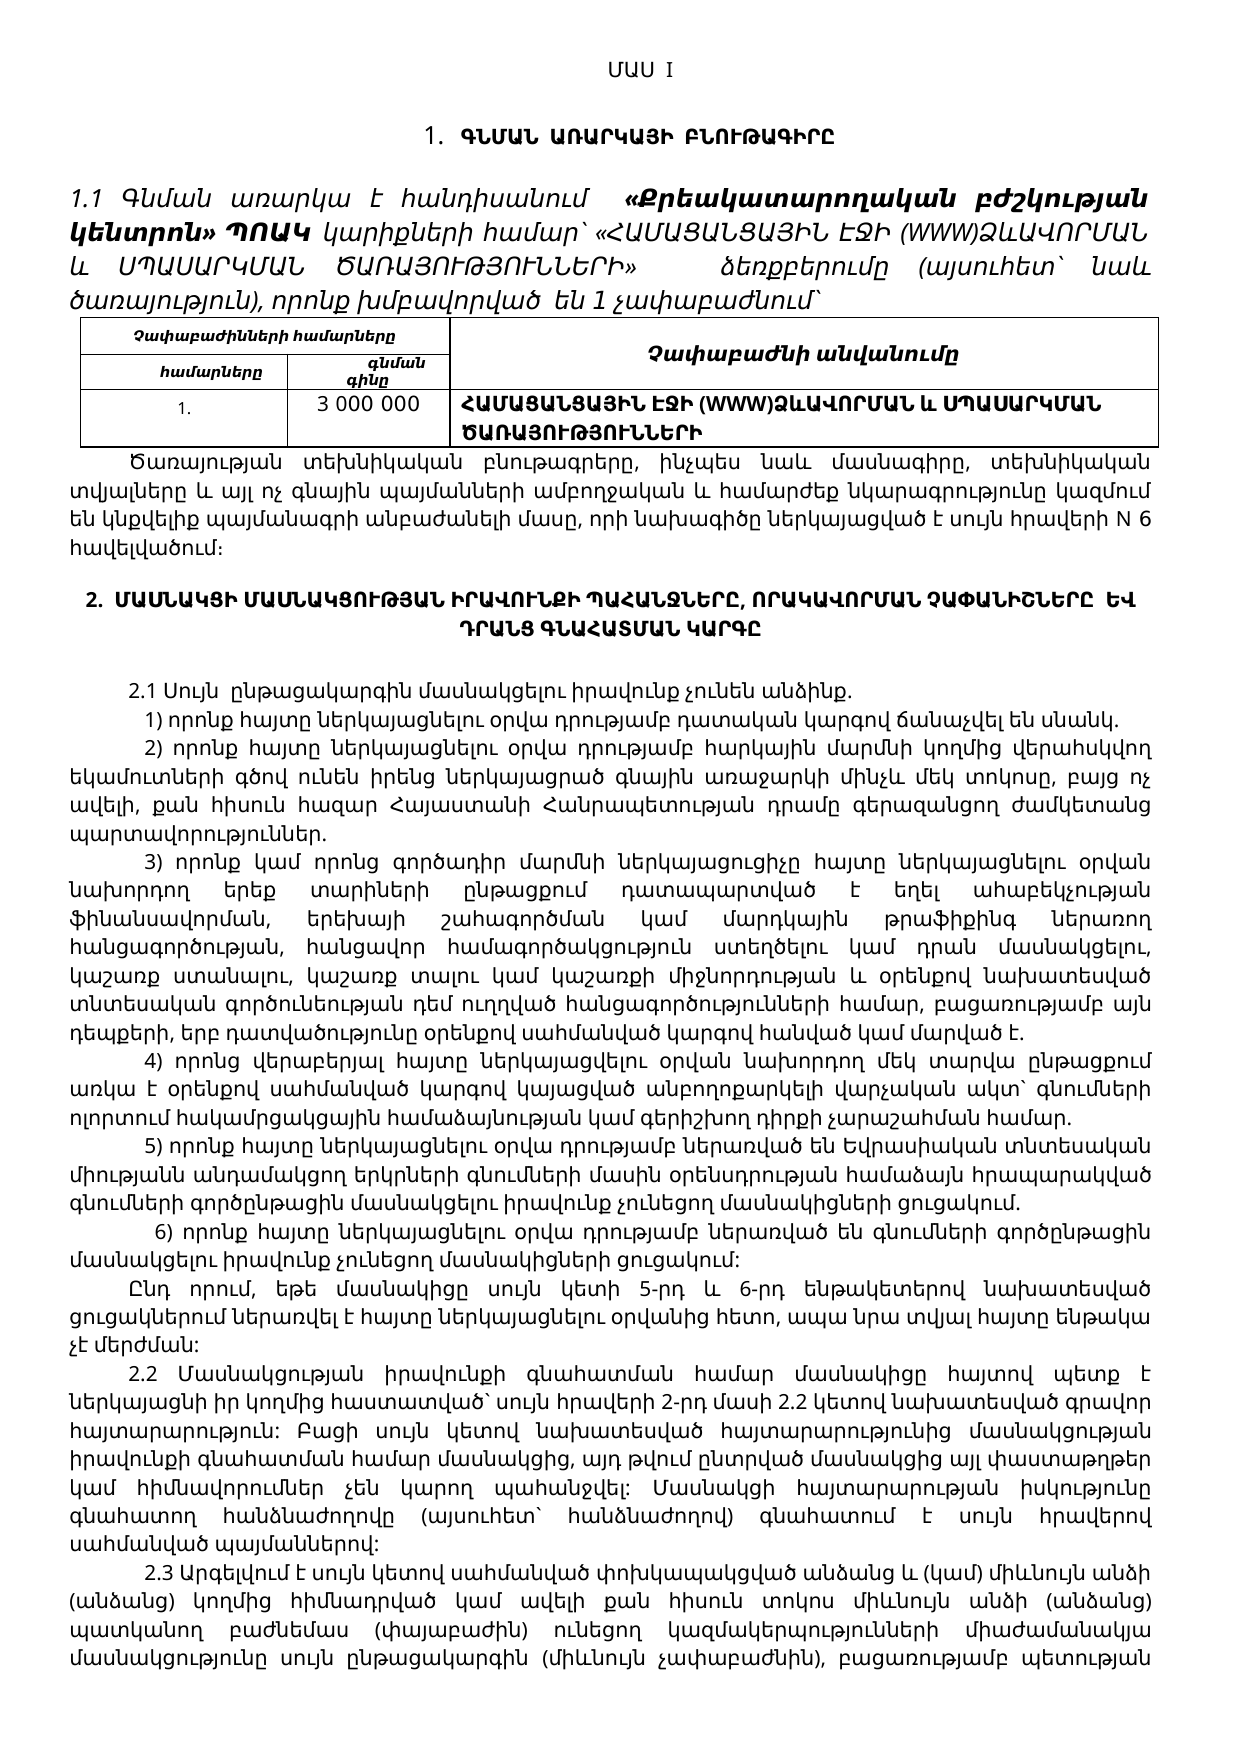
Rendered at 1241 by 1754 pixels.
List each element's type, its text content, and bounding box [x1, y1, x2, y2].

text 1.1 Գնման առարկա է հանդիսանում «Քրեակատարողական բժշկության կենտրոն» ՊՈԱԿ կարիքների համար` «ՀԱՄԱՑԱՆՑԱՅԻՆ ԷՋԻ (WWW)ՁևԱՎՈՐՄԱՆ և ՍՊԱՍԱՐԿՄԱՆ ԾԱՌԱՅՈՒԹՅՈՒՆՆԵՐԻ» ձեռքբերումը (այսուհետ` նաև ծառայություն), որոնք խմբավորված են 1 չափաբաժնում` [69, 181, 1152, 317]
table_cell գնման գինը [288, 355, 449, 388]
text 2) որոնք հայտը ներկայացնելու օրվա դրությամբ հարկային մարմնի կողմից վերահսկվող եկամուտների գծով ունեն իրենց ներկայացրած գնային առաջարկի մինչև մեկ տոկոսը, բայց ոչ ավելի, քան հիսուն հազար Հայաստանի Հանրապետության դրամը գերազանցող ժամկետանց պարտավորություններ. [69, 733, 1152, 847]
table_cell ՀԱՄԱՑԱՆՑԱՅԻՆ ԷՋԻ (WWW)ՁևԱՎՈՐՄԱՆ և ՍՊԱՍԱՐԿՄԱՆ ԾԱՌԱՅՈՒԹՅՈՒՆՆԵՐԻ [451, 390, 1158, 446]
text 5) որոնք հայտը ներկայացնելու օրվա դրությամբ ներառված են Եվրասիական տնտեսական միությանն անդամակցող երկրների գնումների մասին օրենսդրության համաձայն հրապարակված գնումների գործընթացին մասնակցելու իրավունք չունեցող մասնակիցների ցուցակում. [69, 1131, 1152, 1217]
table_cell 3 000 000 [288, 390, 449, 446]
text Ծառայության տեխնիկական բնութագրերը, ինչպես նաև մասնագիրը, տեխնիկական տվյալները և այլ ոչ գնային պայմանների ամբողջական և համարժեք նկարագրությունը կազմում են կնքվելիք պայմանագրի անբաժանելի մասը, որի նախագիծը ներկայացված է սույն հրավերի N 6 հավելվածում։ [69, 447, 1152, 561]
table_header Չափաբաժնի անվանումը [451, 318, 1158, 388]
text 2. ՄԱՍՆԱԿՑԻ ՄԱՍՆԱԿՑՈՒԹՅԱՆ ԻՐԱՎՈՒՆՔԻ ՊԱՀԱՆՋՆԵՐԸ, ՈՐԱԿԱՎՈՐՄԱՆ ՉԱՓԱՆԻՇՆԵՐԸ ԵՎ ԴՐԱՆՑ ԳՆԱՀԱՏՄԱՆ ԿԱՐԳԸ [69, 586, 1152, 642]
text ՄԱՍ I [69, 56, 1152, 84]
list ԳՆՄԱՆ ԱՌԱՐԿԱՅԻ ԲՆՈՒԹԱԳԻՐԸ [107, 118, 1152, 152]
text 2.1 Սույն ընթացակարգին մասնակցելու իրավունք չունեն անձինք. [69, 676, 1152, 705]
table_cell 1. [81, 390, 287, 446]
text 3) որոնք կամ որոնց գործադիր մարմնի ներկայացուցիչը հայտը ներկայացնելու օրվան նախորդող երեք տարիների ընթացքում դատապարտված է եղել ահաբեկչության ֆինանսավորման, երեխայի շահագործման կամ մարդկային թրաֆիքինգ ներառող հանցագործության, հանցավոր համագործակցություն ստեղծելու կամ դրան մասնակցելու, կաշառք ստանալու, կաշառք տալու կամ կաշառքի միջնորդության և օրենքով նախատեսված տնտեսական գործունեության դեմ ուղղված հանցագործությունների համար, բացառությամբ այն դեպքերի, երբ դատվածությունը օրենքով սահմանված կարգով հանված կամ մարված է. [69, 847, 1152, 1046]
text Ընդ որում, եթե մասնակիցը սույն կետի 5-րդ և 6-րդ ենթակետերով նախատեսված ցուցակներում ներառվել է հայտը ներկայացնելու օրվանից հետո, ապա նրա տվյալ հայտը ենթակա չէ մերժման: [69, 1274, 1152, 1359]
text 1) որոնք հայտը ներկայացնելու օրվա դրությամբ դատական կարգով ճանաչվել են սնանկ. [69, 705, 1152, 733]
table_cell համարները [81, 355, 287, 388]
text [69, 1558, 1152, 1672]
table_header Չափաբաժինների համարները [81, 318, 449, 353]
text 4) որոնց վերաբերյալ հայտը ներկայացվելու օրվան նախորդող մեկ տարվա ընթացքում առկա է օրենքով սահմանված կարգով կայացված անբողոքարկելի վարչական ակտ` գնումների ոլորտում հակամրցակցային համաձայնության կամ գերիշխող դիրքի չարաշահման համար. [69, 1046, 1152, 1131]
text 2.2 Մասնակցության իրավունքի գնահատման համար մասնակիցը հայտով պետք է ներկայացնի իր կողմից հաստատված` սույն հրավերի 2-րդ մասի 2.2 կետով նախատեսված գրավոր հայտարարություն: Բացի սույն կետով նախատեսված հայտարարությունից մասնակցության իրավունքի գնահատման համար մասնակցից, այդ թվում ընտրված մասնակցից այլ փաստաթղթեր կամ հիմնավորումներ չեն կարող պահանջվել: Մասնակցի հայտարարության իսկությունը գնահատող հանձնաժողովը (այսուհետ` հանձնաժողով) գնահատում է սույն հրավերով սահմանված պայմաններով: [69, 1359, 1152, 1558]
text 6) որոնք հայտը ներկայացնելու օրվա դրությամբ ներառված են գնումների գործընթացին մասնակցելու իրավունք չունեցող մասնակիցների ցուցակում: [69, 1217, 1152, 1274]
